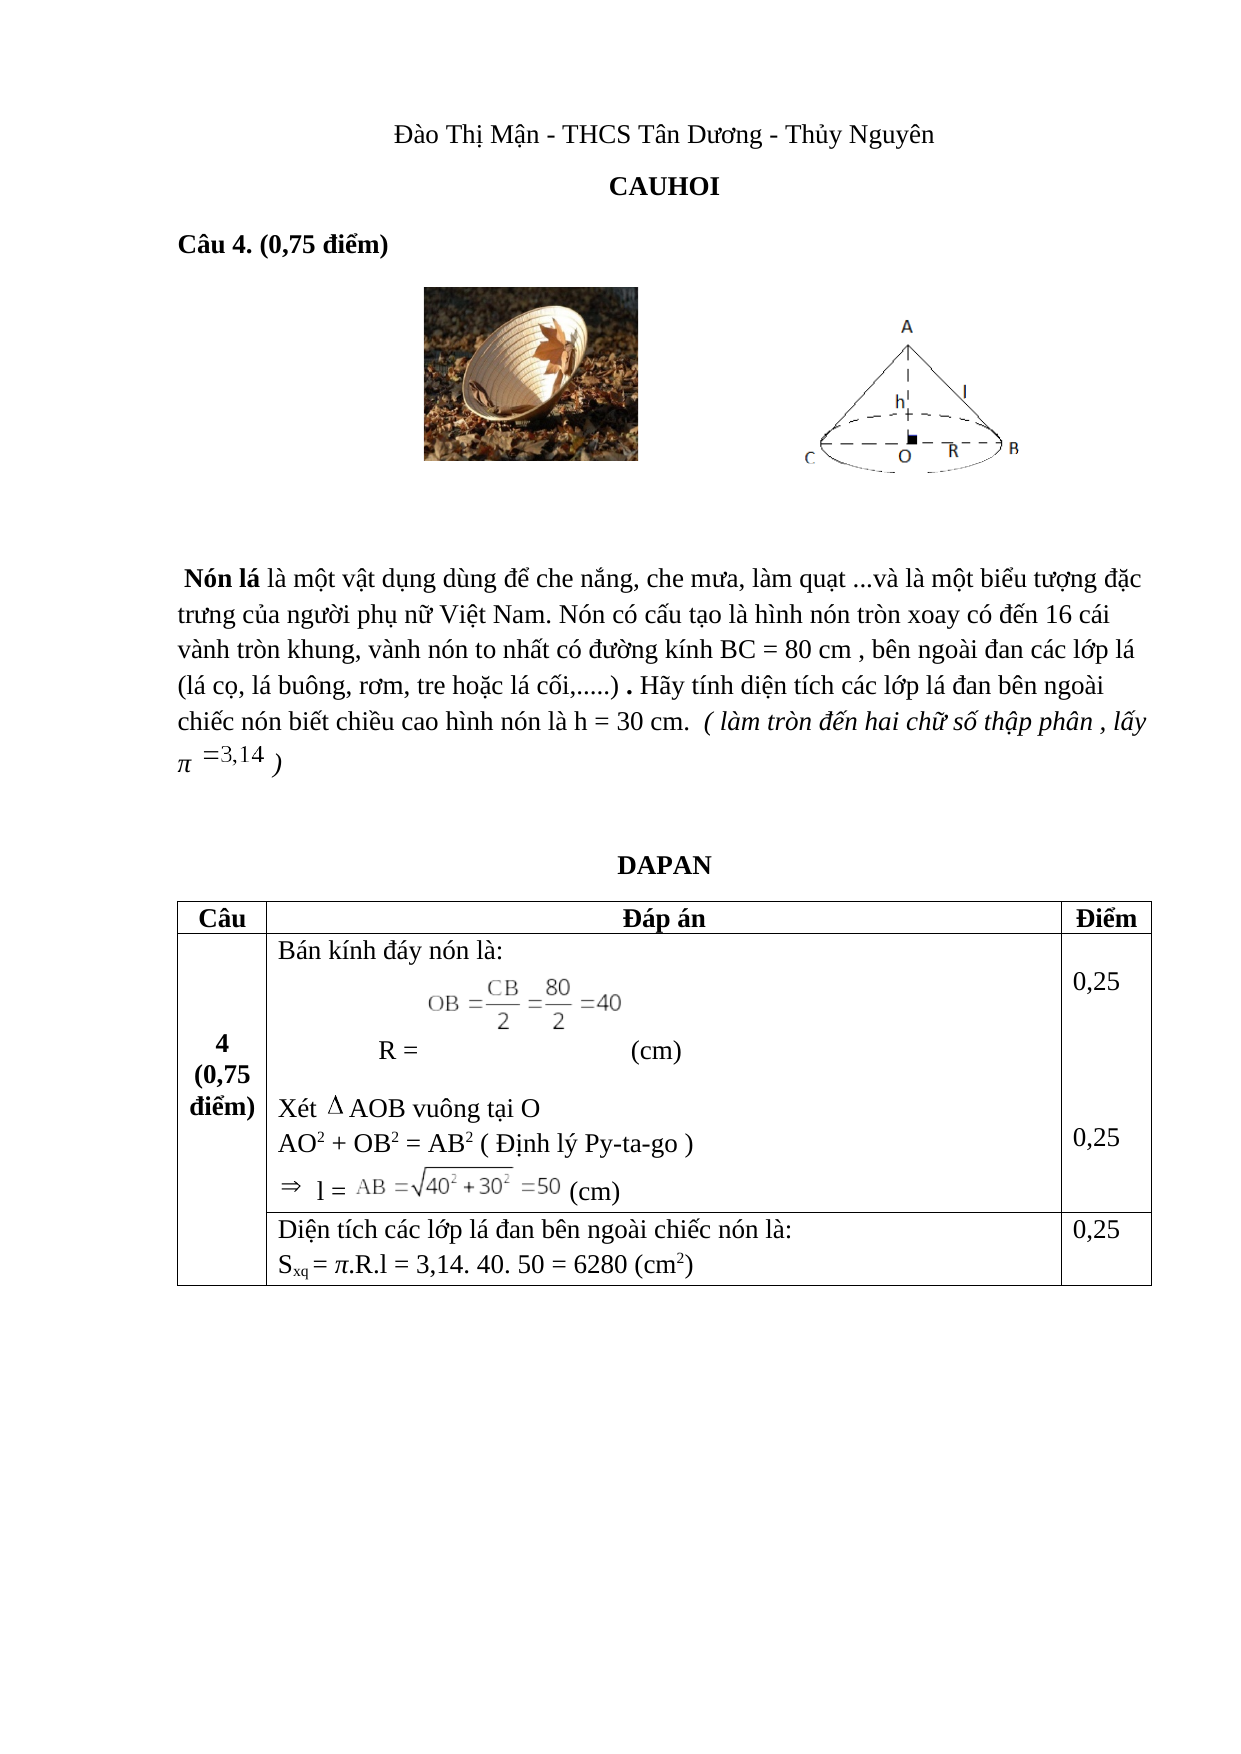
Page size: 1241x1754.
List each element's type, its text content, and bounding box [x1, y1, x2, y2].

text Câu 4. (0,75 điểm) [177, 222, 1152, 259]
text Đào Thị Mận - THCS Tân Dương - Thủy Nguyên [177, 118, 1152, 149]
text CAUHOI [177, 170, 1152, 201]
table_cell 4 (0,75 điểm) [178, 934, 266, 1285]
table_header Đáp án [267, 902, 1061, 933]
picture [422, 287, 638, 459]
table_header Câu [178, 902, 266, 933]
table_cell 0,25 [1062, 1213, 1151, 1285]
text Nón lá là một vật dụng dùng để che nắng, che mưa, làm quạt ...và là một biểu tượng đặc trưng của người phụ nữ Việt Nam. Nón có cấu tạo là hình nón tròn xoay có đến 16 cái vành tròn khung, vành nón to nhất có đường kính BC = 80 cm , bên ngoài đan các lớp lá (lá cọ, lá buông, rơm, tre hoặc lá cối,.....) . Hãy tính diện tích các lớp lá đan bên ngoài chiếc nón biết chiều cao hình nón là h = 30 cm. ( làm tròn đến hai chữ số thập phân , lấy π ) [177, 562, 1155, 778]
table_cell Diện tích các lớp lá đan bên ngoài chiếc nón là: Sxq = π.R.l = 3,14. 40. 50 = 6280 (cm2) [267, 1213, 1061, 1285]
text DAPAN [177, 849, 1152, 880]
table_cell 0,25 0,25 [1062, 934, 1151, 1212]
table_cell Bán kính đáy nón là: R = (cm) Xét AOB vuông tại O AO2 + OB2 = AB2 ( Định lý Py-ta-go ) l = (cm) [267, 934, 1061, 1212]
table_header Điểm [1062, 902, 1151, 933]
